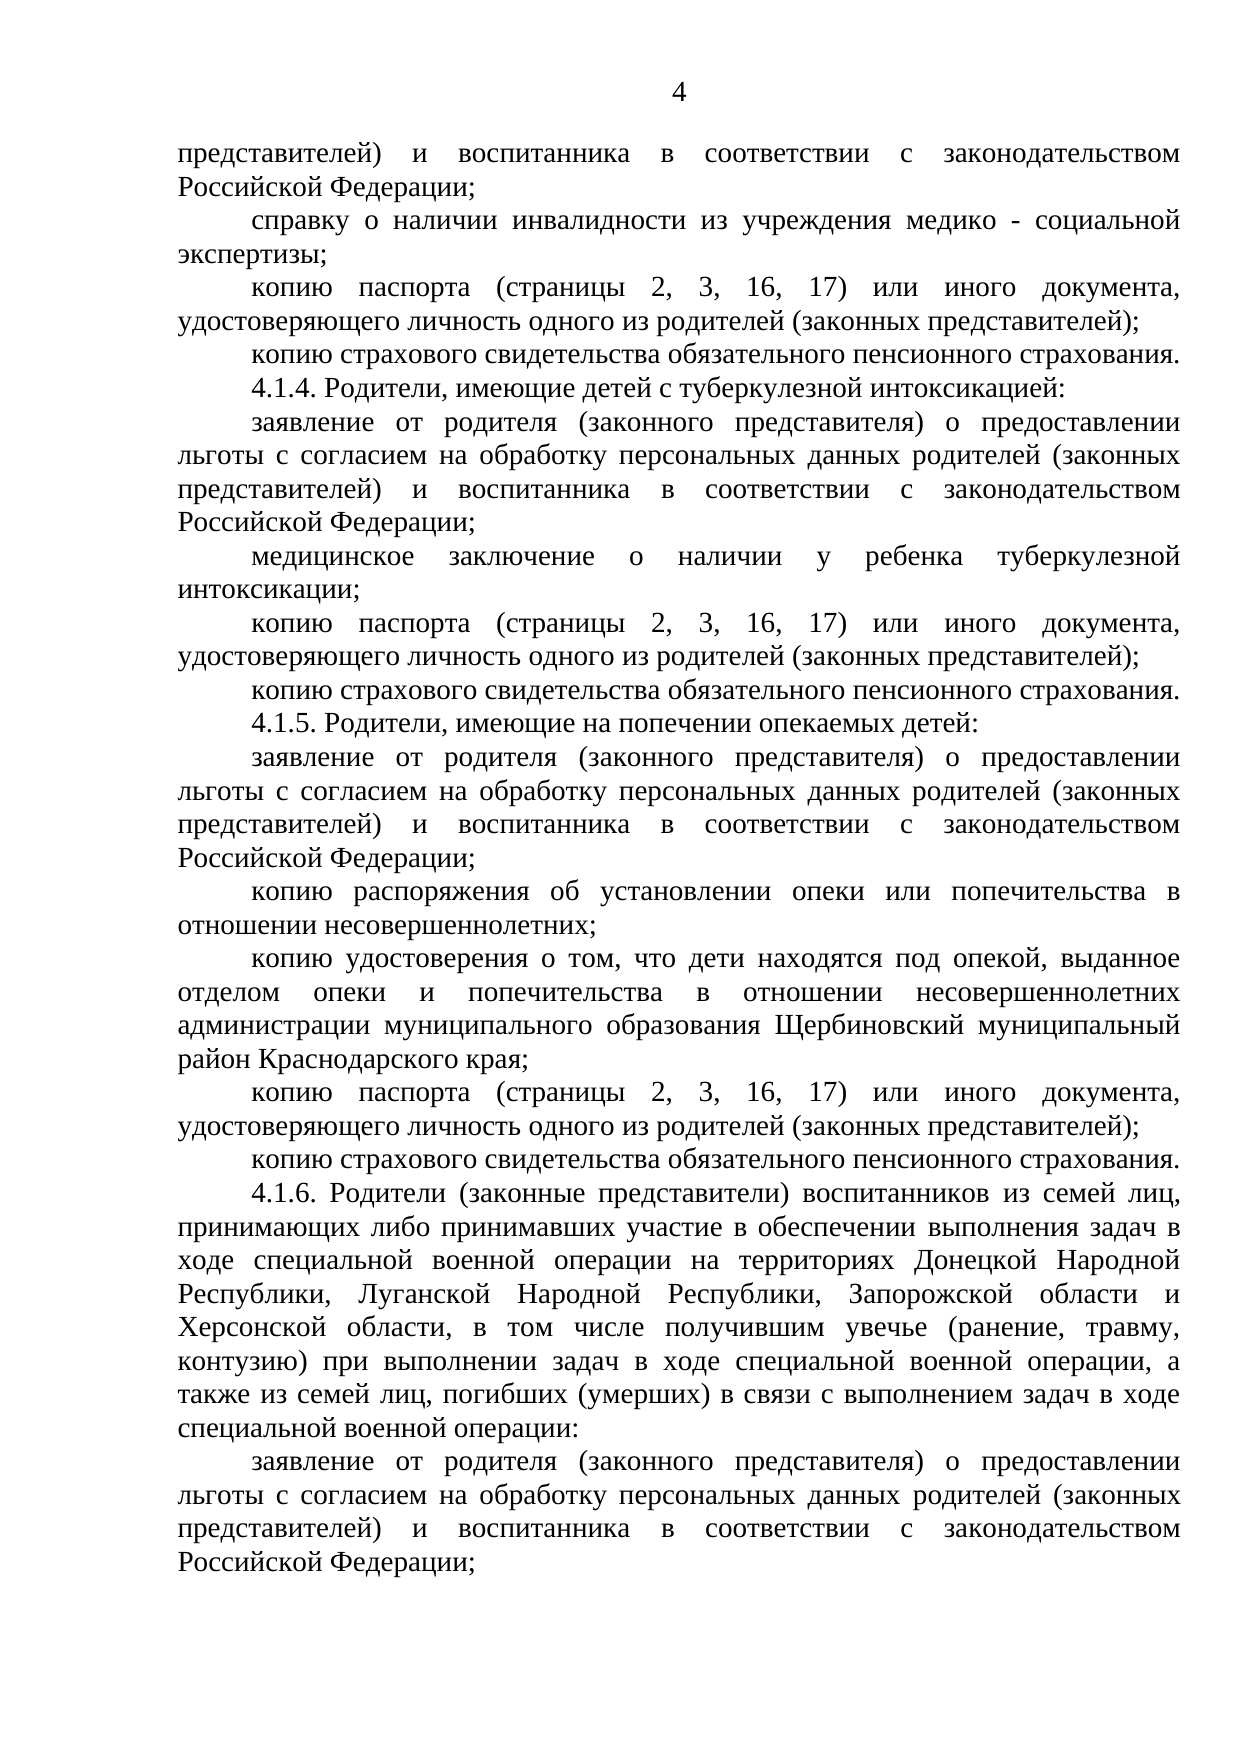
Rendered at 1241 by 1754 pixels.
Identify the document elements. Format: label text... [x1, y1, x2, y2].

text 4.1.4. Родители, имеющие детей с туберкулезной интоксикацией: [177, 370, 1181, 404]
text копию страхового свидетельства обязательного пенсионного страхования. [177, 1142, 1181, 1175]
text медицинское заключение о наличии у ребенка туберкулезной интоксикации; [177, 538, 1181, 605]
text копию удостоверения о том, что дети находятся под опекой, выданное отделом опеки и попечительства в отношении несовершеннолетних администрации муниципального образования Щербиновский муниципальный район Краснодарского края; [177, 940, 1181, 1074]
text 4.1.5. Родители, имеющие на попечении опекаемых детей: [177, 706, 1181, 739]
text справку о наличии инвалидности из учреждения медико - социальной экспертизы; [177, 202, 1181, 269]
text копию страхового свидетельства обязательного пенсионного страхования. [177, 337, 1181, 370]
text копию страхового свидетельства обязательного пенсионного страхования. [177, 672, 1181, 706]
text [177, 135, 1181, 202]
text копию распоряжения об установлении опеки или попечительства в отношении несовершеннолетних; [177, 873, 1181, 940]
text 4.1.6. Родители (законные представители) воспитанников из семей лиц, принимающих либо принимавших участие в обеспечении выполнения задач в ходе специальной военной операции на территориях Донецкой Народной Республики, Луганской Народной Республики, Запорожской области и Херсонской области, в том числе получившим увечье (ранение, травму, контузию) при выполнении задач в ходе специальной военной операции, а также из семей лиц, погибших (умерших) в связи с выполнением задач в ходе специальной военной операции: [177, 1175, 1181, 1443]
text копию паспорта (страницы 2, 3, 16, 17) или иного документа, удостоверяющего личность одного из родителей (законных представителей); [177, 269, 1181, 337]
text копию паспорта (страницы 2, 3, 16, 17) или иного документа, удостоверяющего личность одного из родителей (законных представителей); [177, 1074, 1181, 1142]
text копию паспорта (страницы 2, 3, 16, 17) или иного документа, удостоверяющего личность одного из родителей (законных представителей); [177, 605, 1181, 672]
